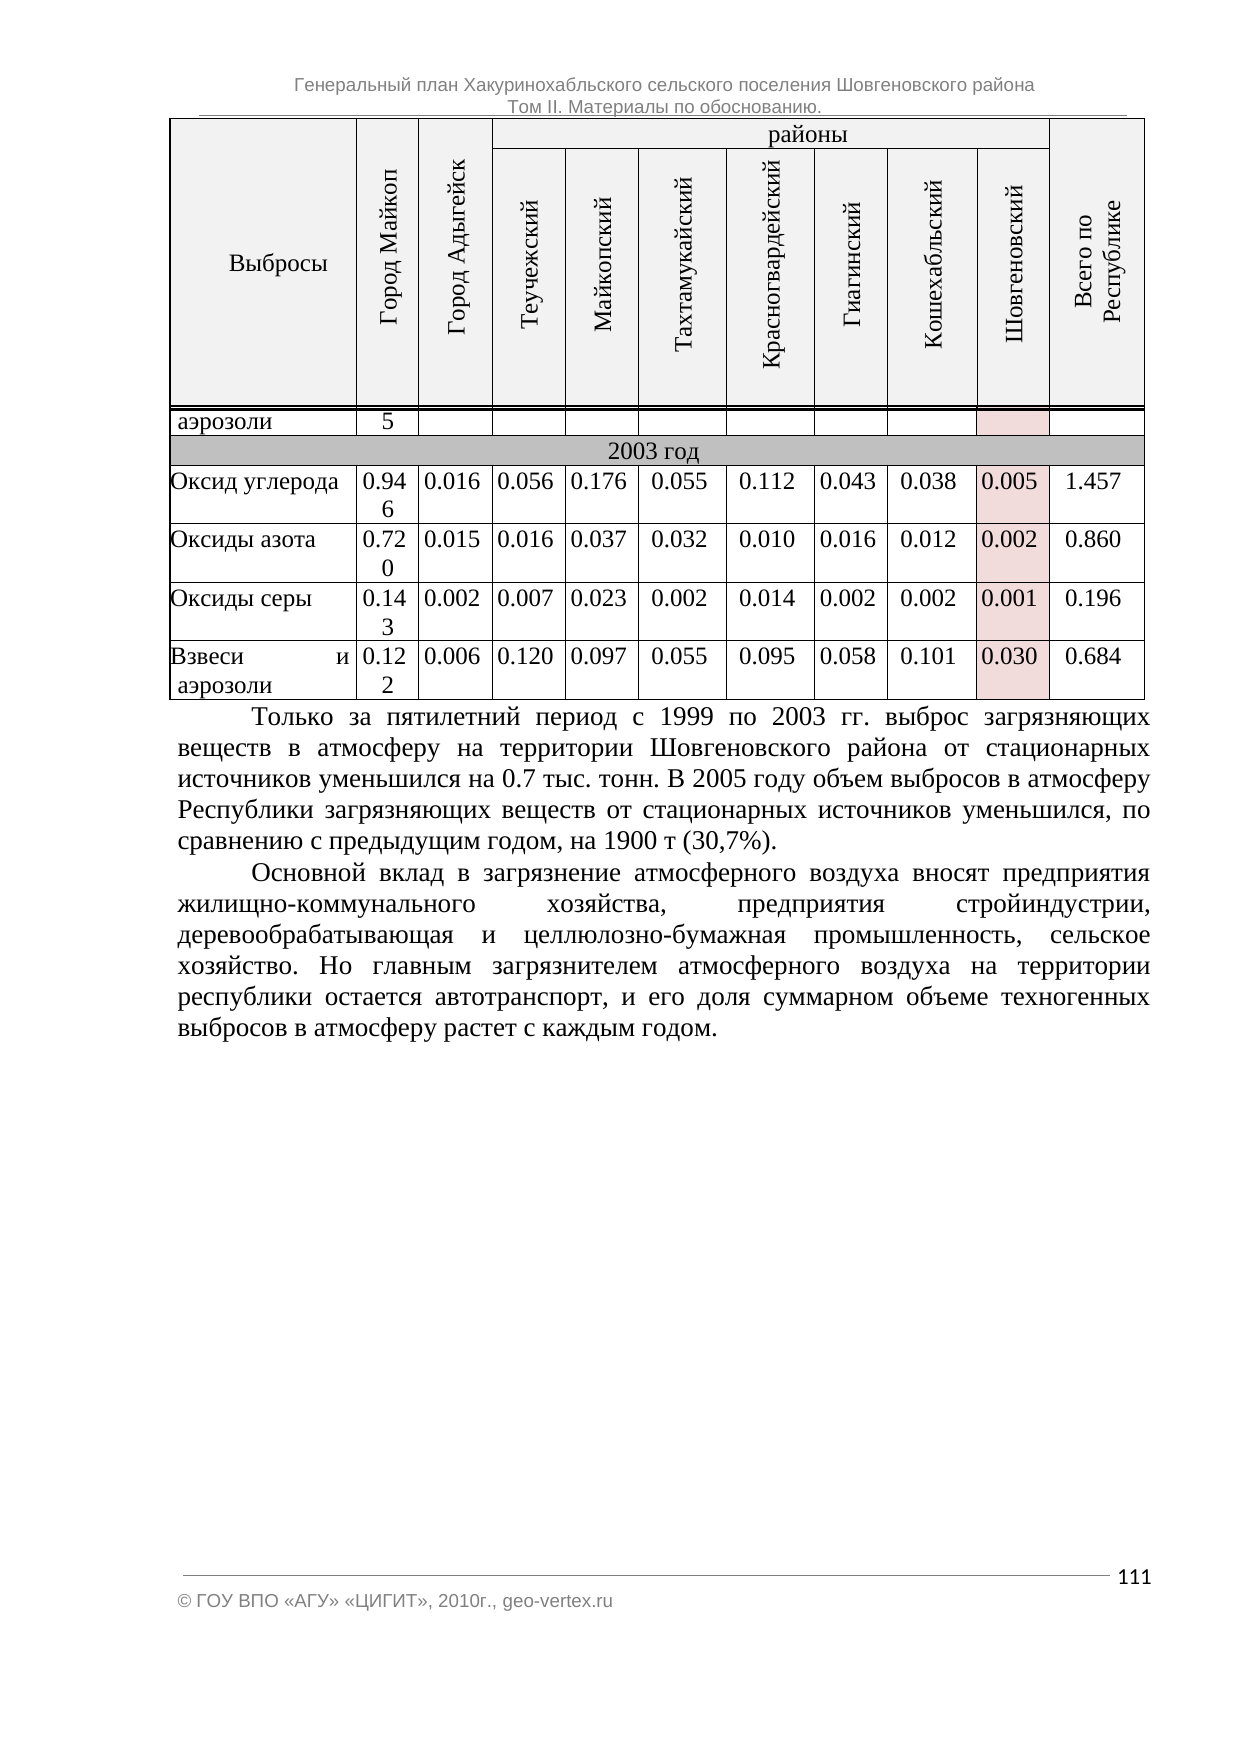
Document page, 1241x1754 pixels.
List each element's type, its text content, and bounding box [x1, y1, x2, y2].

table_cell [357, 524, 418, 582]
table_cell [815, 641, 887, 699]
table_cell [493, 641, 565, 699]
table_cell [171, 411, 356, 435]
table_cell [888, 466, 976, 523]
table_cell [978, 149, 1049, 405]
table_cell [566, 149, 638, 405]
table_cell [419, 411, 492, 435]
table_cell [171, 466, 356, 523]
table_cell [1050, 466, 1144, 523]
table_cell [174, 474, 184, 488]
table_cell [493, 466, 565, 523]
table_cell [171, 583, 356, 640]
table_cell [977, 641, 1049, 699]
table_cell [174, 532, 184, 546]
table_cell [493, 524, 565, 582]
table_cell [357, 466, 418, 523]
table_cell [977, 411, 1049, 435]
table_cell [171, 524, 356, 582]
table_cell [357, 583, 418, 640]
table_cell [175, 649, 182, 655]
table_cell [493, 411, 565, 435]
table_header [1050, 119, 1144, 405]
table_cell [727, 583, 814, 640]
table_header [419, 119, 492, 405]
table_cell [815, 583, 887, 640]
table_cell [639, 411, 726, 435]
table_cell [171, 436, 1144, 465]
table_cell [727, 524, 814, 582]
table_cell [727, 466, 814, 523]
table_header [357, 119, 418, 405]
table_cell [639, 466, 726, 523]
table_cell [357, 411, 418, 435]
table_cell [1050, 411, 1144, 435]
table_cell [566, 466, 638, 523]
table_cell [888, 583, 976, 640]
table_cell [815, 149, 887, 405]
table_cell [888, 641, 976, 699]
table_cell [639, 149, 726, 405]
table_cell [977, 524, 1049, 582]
text Основной вклад в загрязнение атмосферного воздуха вносят предприятия жилищно-коммунального хозяйства, предприятия стройиндустрии, деревообрабатывающая и целлюлозно-бумажная промышленность, сельское хозяйство. Но главным загрязнителем атмосферного воздуха на территории республики остается автотранспорт, и его доля суммарном объеме техногенных выбросов в атмосферу растет с каждым годом. [177, 856, 1152, 1042]
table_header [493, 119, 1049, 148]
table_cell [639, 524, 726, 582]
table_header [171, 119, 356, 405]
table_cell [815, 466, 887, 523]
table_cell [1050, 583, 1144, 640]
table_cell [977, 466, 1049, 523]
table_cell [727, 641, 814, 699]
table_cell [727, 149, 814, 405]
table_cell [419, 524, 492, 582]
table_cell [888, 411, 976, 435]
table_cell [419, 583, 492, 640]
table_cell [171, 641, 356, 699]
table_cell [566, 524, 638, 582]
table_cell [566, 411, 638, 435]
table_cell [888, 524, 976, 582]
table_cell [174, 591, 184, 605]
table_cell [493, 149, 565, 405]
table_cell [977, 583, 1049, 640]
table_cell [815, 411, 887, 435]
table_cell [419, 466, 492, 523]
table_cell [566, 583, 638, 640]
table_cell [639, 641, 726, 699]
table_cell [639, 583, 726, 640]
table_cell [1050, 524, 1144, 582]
text Только за пятилетний период с 1999 по 2003 гг. выброс загрязняющих веществ в атмосферу на территории Шовгеновского района от стационарных источников уменьшился на 0.7 тыс. тонн. В 2005 году объем выбросов в атмосферу Республики загрязняющих веществ от стационарных источников уменьшился, по сравнению с предыдущим годом, на 1900 т (30,7%). [177, 700, 1152, 856]
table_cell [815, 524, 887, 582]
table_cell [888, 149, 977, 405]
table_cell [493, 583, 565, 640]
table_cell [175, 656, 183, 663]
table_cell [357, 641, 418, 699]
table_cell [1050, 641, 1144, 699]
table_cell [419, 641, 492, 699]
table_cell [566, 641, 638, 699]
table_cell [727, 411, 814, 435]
